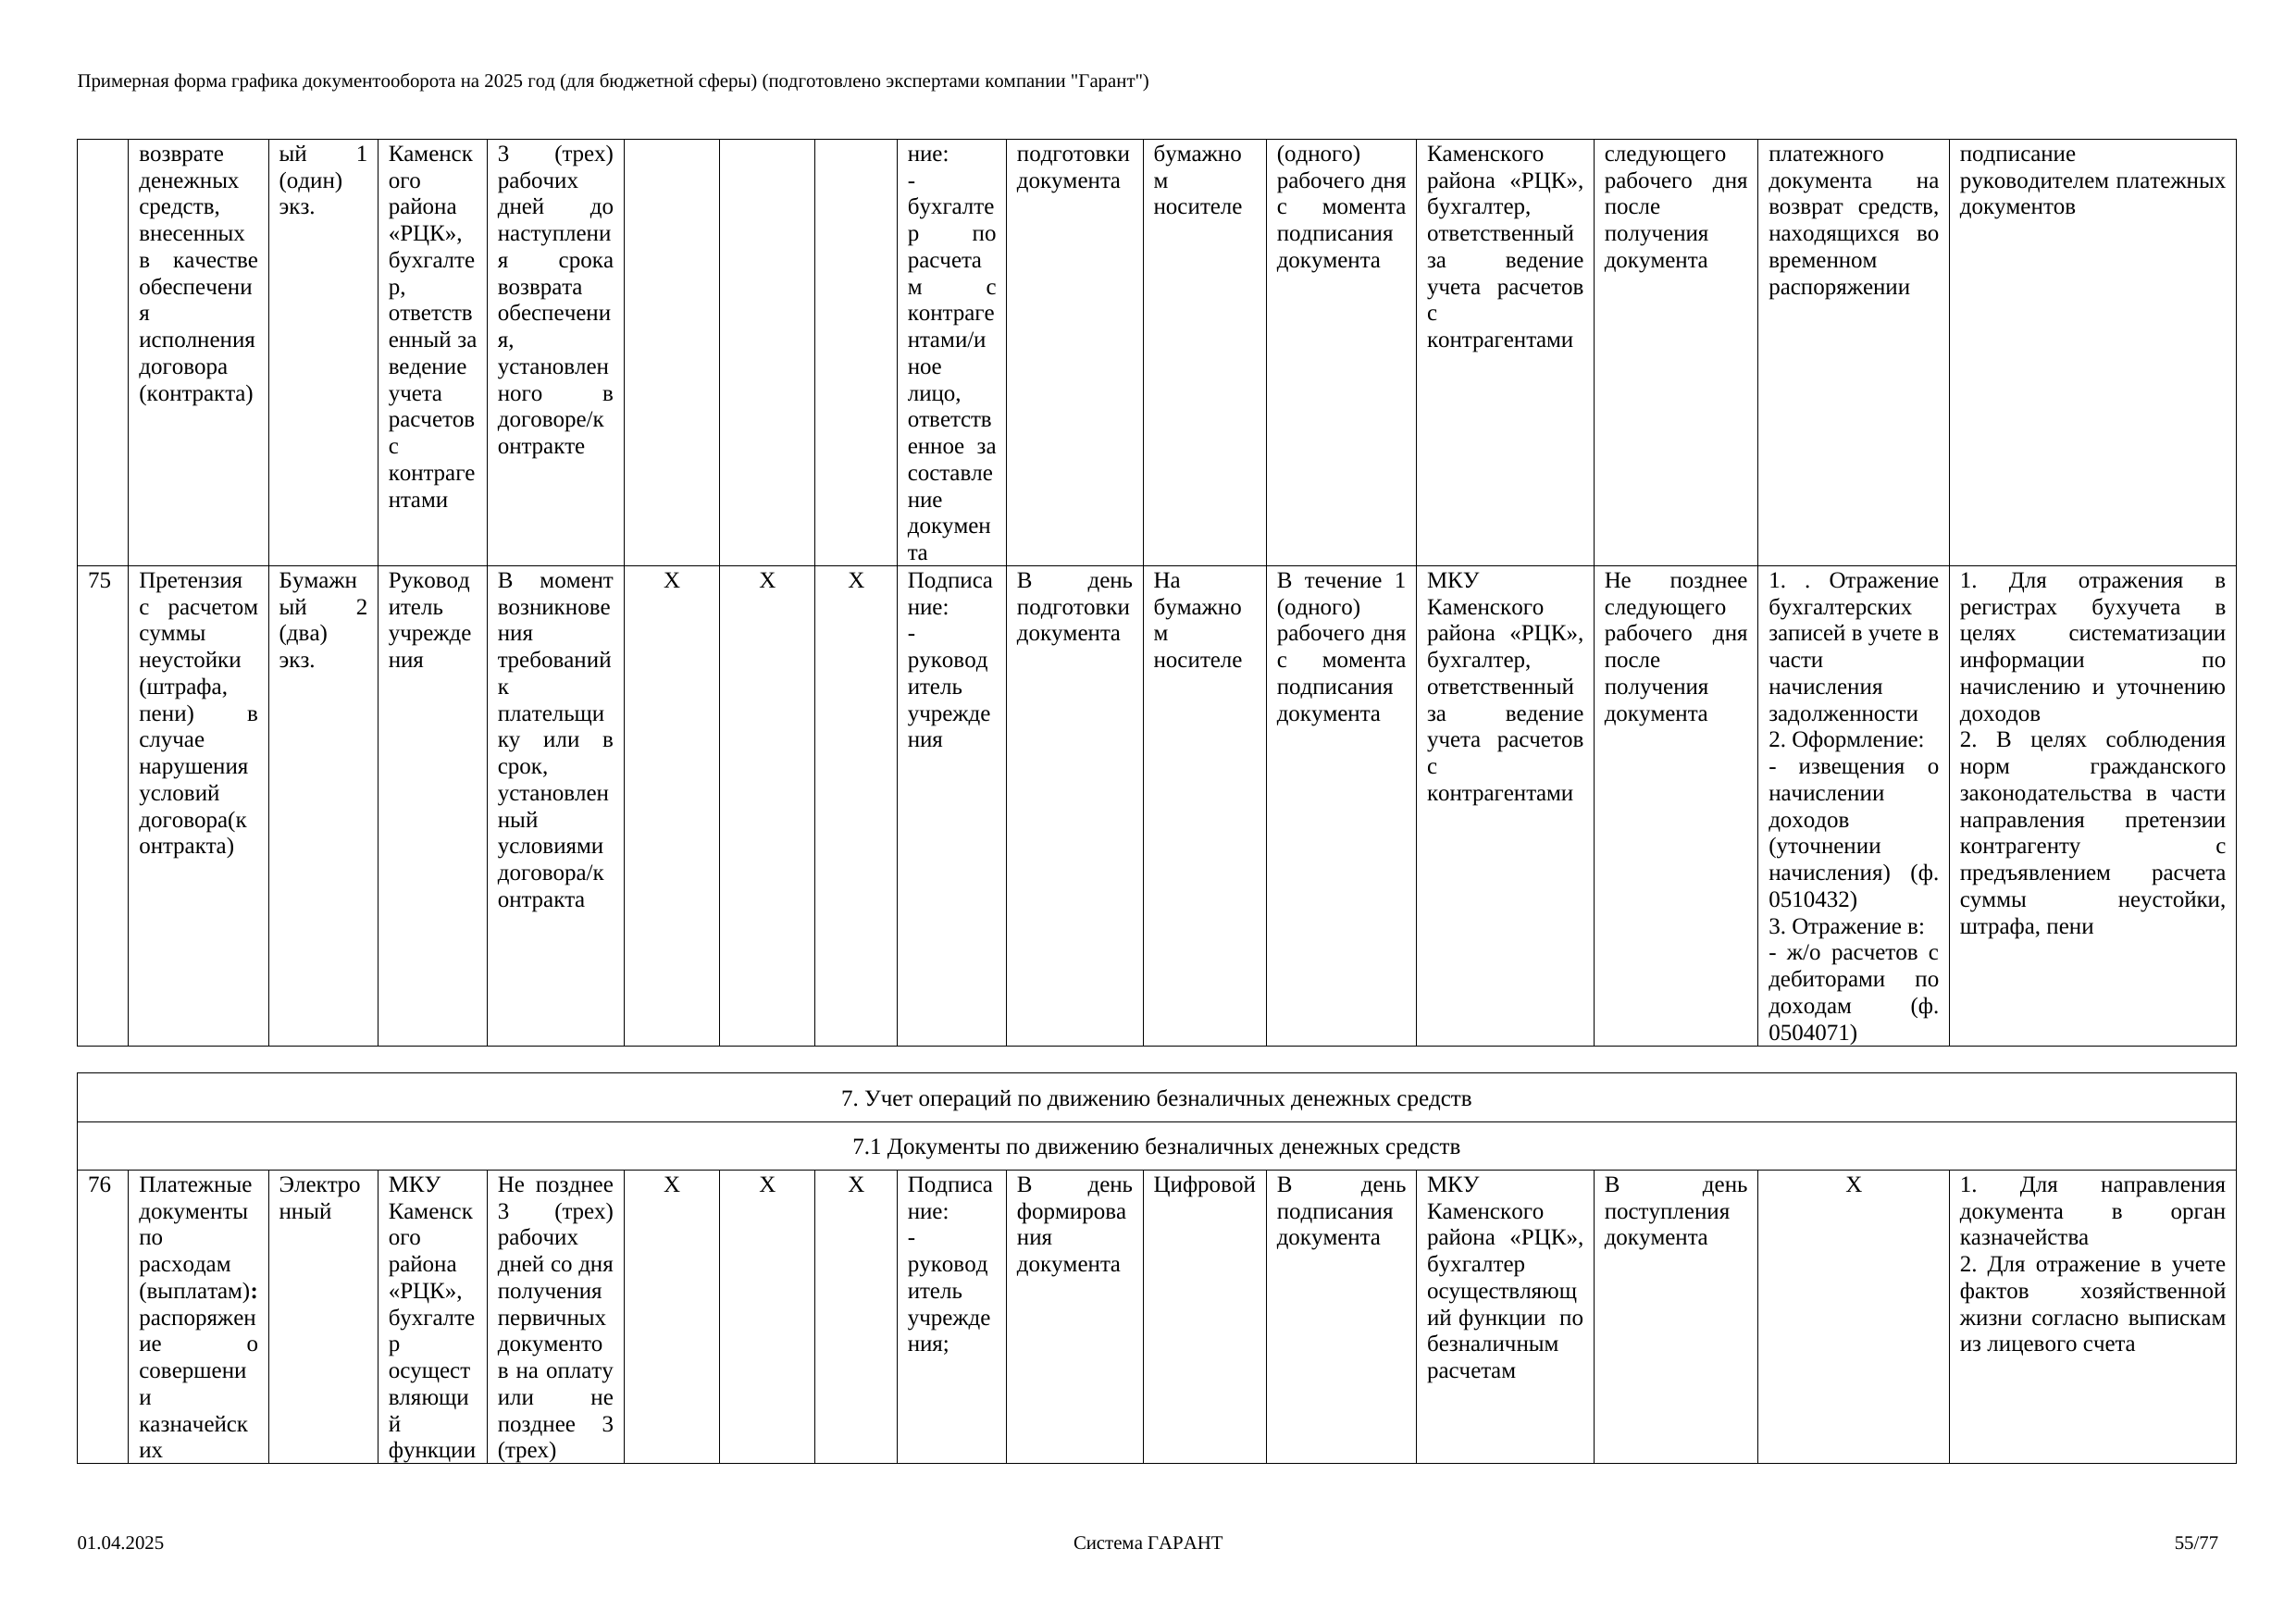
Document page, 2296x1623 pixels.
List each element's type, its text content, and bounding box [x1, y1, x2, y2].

table_cell 7.1 Документы по движению безналичных денежных средств [78, 1122, 2236, 1170]
table_cell Х [625, 566, 719, 1045]
table_cell Бумажный 2 (два) экз. [269, 566, 378, 1045]
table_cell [1267, 1171, 1416, 1463]
table_cell Х [625, 1171, 719, 1463]
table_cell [379, 140, 487, 565]
table_cell 1. Для отражения в регистрах бухучета в целях систематизации информации по начислению и уточнению доходов 2. В целях соблюдения норм гражданского законодательства в части направления претензии контрагенту с предъявлением расчета суммы неустойки, штрафа, пени [1950, 566, 2236, 1045]
table_cell 75 [78, 566, 128, 1045]
table_cell В момент возникновения требований к плательщику или в срок, установленный условиями договора/контракта [488, 566, 624, 1045]
table_cell Претензия с расчетом суммы неустойки (штрафа, пени) в случае нарушения условий договора(контракта) [129, 566, 268, 1045]
table_cell В течение 1 (одного) рабочего дня с момента подписания документа [1267, 566, 1416, 1045]
table_cell Цифровой [1144, 1171, 1266, 1463]
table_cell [1007, 1171, 1143, 1463]
table_cell Руководитель учреждения [379, 566, 487, 1045]
table_cell Х [815, 140, 897, 565]
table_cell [1417, 1171, 1594, 1463]
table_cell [1595, 140, 1757, 565]
table_cell Электронный [269, 1171, 378, 1463]
table_cell Х [1758, 1171, 1949, 1463]
table_cell 74 [78, 140, 128, 565]
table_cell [1950, 1171, 2236, 1463]
table_cell МКУ Каменского района «РЦК», бухгалтер, ответственный за ведение учета расчетов с контрагентами [1417, 566, 1594, 1045]
table_cell 1. . Отражение бухгалтерских записей в учете в части начисления задолженности 2. Оформление: - извещения о начислении доходов (уточнении начисления) (ф. 0510432) 3. Отражение в: - ж/о расчетов с дебиторами по доходам (ф. 0504071) [1758, 566, 1949, 1045]
table_cell Х [720, 140, 814, 565]
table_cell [898, 1171, 1006, 1463]
table_cell Х [720, 566, 814, 1045]
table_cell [269, 140, 378, 565]
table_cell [1417, 140, 1594, 565]
table_cell Подписание: -руководитель учреждения [898, 566, 1006, 1045]
table_cell В день подготовки документа [1007, 566, 1143, 1045]
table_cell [1144, 140, 1266, 565]
table_cell Х [625, 140, 719, 565]
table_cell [488, 140, 624, 565]
table_cell Не позднее следующего рабочего дня после получения документа [1595, 566, 1757, 1045]
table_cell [129, 140, 268, 565]
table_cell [129, 1171, 268, 1463]
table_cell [898, 140, 1006, 565]
table_header 7. Учет операций по движению безналичных денежных средств [78, 1073, 2236, 1121]
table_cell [488, 1171, 624, 1463]
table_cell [1267, 140, 1416, 565]
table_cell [1007, 140, 1143, 565]
table_cell Х [720, 1171, 814, 1463]
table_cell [1758, 140, 1949, 565]
table_cell Х [815, 1171, 897, 1463]
table_cell 76 [78, 1171, 128, 1463]
table_cell На бумажном носителе [1144, 566, 1266, 1045]
table_cell Х [815, 566, 897, 1045]
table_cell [1950, 140, 2236, 565]
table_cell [1595, 1171, 1757, 1463]
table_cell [379, 1171, 487, 1463]
